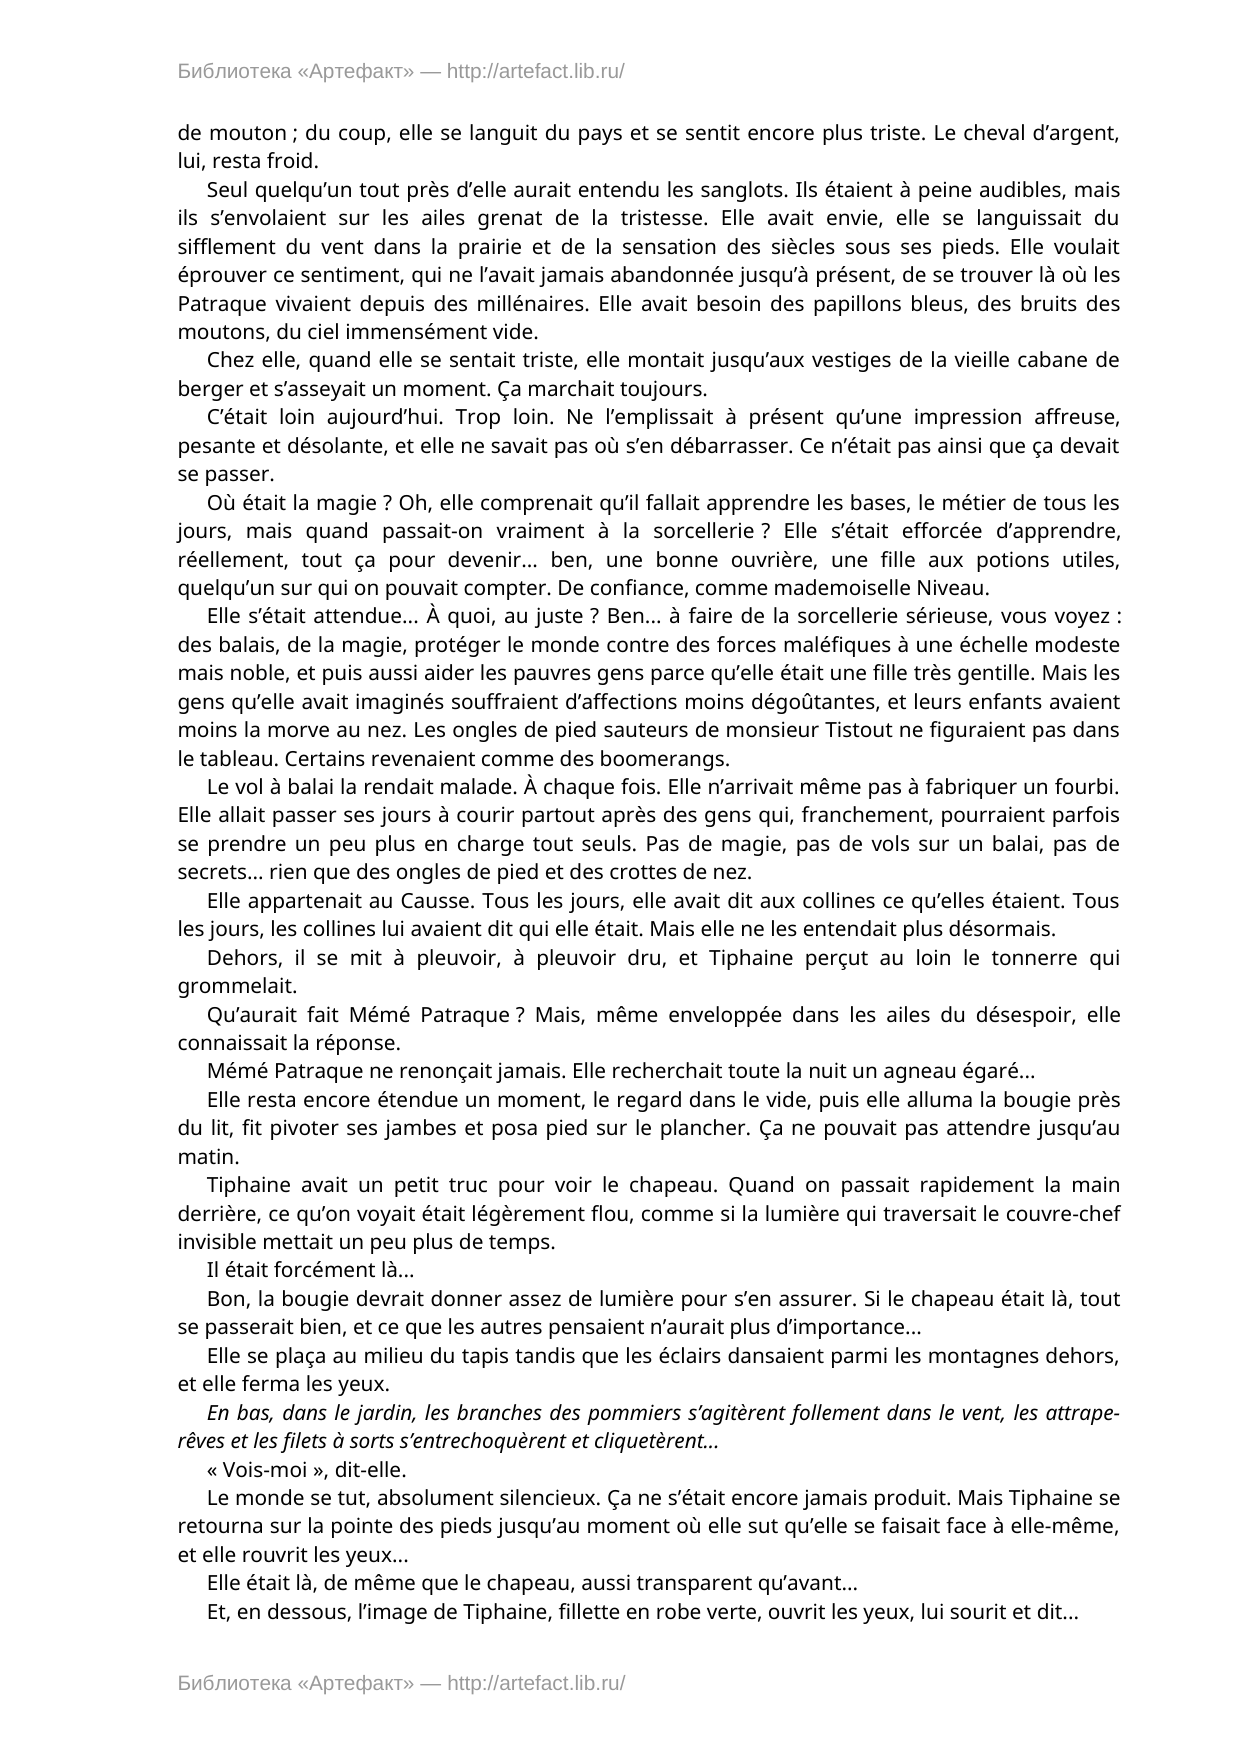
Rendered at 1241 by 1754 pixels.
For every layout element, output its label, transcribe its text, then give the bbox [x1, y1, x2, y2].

text Où était la magie ? Oh, elle comprenait qu’il fallait apprendre les bases, le métier de tous les jours, mais quand passait-on vraiment à la sorcellerie ? Elle s’était efforcée d’apprendre, réellement, tout ça pour devenir... ben, une bonne ouvrière, une fille aux potions utiles, quelqu’un sur qui on pouvait compter. De confiance, comme mademoiselle Niveau. [177, 488, 1122, 602]
text Seul quelqu’un tout près d’elle aurait entendu les sanglots. Ils étaient à peine audibles, mais ils s’envolaient sur les ailes grenat de la tristesse. Elle avait envie, elle se languissait du sifflement du vent dans la prairie et de la sensation des siècles sous ses pieds. Elle voulait éprouver ce sentiment, qui ne l’avait jamais abandonnée jusqu’à présent, de se trouver là où les Patraque vivaient depuis des millénaires. Elle avait besoin des papillons bleus, des bruits des moutons, du ciel immensément vide. [177, 175, 1122, 346]
text Elle se plaça au milieu du tapis tandis que les éclairs dansaient parmi les montagnes dehors, et elle ferma les yeux. [177, 1341, 1122, 1398]
text Chez elle, quand elle se sentait triste, elle montait jusqu’aux vestiges de la vieille cabane de berger et s’asseyait un moment. Ça marchait toujours. [177, 346, 1122, 402]
text Et, en dessous, l’image de Tiphaine, fillette en robe verte, ouvrit les yeux, lui sourit et dit... [177, 1597, 1122, 1625]
text Qu’aurait fait Mémé Patraque ? Mais, même enveloppée dans les ailes du désespoir, elle connaissait la réponse. [177, 1000, 1122, 1057]
text Tiphaine avait un petit truc pour voir le chapeau. Quand on passait rapidement la main derrière, ce qu’on voyait était légèrement flou, comme si la lumière qui traversait le couvre-chef invisible mettait un peu plus de temps. [177, 1170, 1122, 1256]
text Elle appartenait au Causse. Tous les jours, elle avait dit aux collines ce qu’elles étaient. Tous les jours, les collines lui avaient dit qui elle était. Mais elle ne les entendait plus désormais. [177, 886, 1122, 943]
text En bas, dans le jardin, les branches des pommiers s’agitèrent follement dans le vent, les attrape-rêves et les filets à sorts s’entrechoquèrent et cliquetèrent... [177, 1398, 1122, 1455]
text Le monde se tut, absolument silencieux. Ça ne s’était encore jamais produit. Mais Tiphaine se retourna sur la pointe des pieds jusqu’au moment où elle sut qu’elle se faisait face à elle-même, et elle rouvrit les yeux... [177, 1483, 1122, 1568]
text Il était forcément là... [177, 1256, 1122, 1284]
text Bon, la bougie devrait donner assez de lumière pour s’en assurer. Si le chapeau était là, tout se passerait bien, et ce que les autres pensaient n’aurait plus d’importance... [177, 1284, 1122, 1341]
text « Vois-moi », dit-elle. [177, 1455, 1122, 1483]
text Mémé Patraque ne renonçait jamais. Elle recherchait toute la nuit un agneau égaré... [177, 1057, 1122, 1085]
text Le vol à balai la rendait malade. À chaque fois. Elle n’arrivait même pas à fabriquer un fourbi. Elle allait passer ses jours à courir partout après des gens qui, franchement, pourraient parfois se prendre un peu plus en charge tout seuls. Pas de magie, pas de vols sur un balai, pas de secrets... rien que des ongles de pied et des crottes de nez. [177, 772, 1122, 886]
text C’était loin aujourd’hui. Trop loin. Ne l’emplissait à présent qu’une impression affreuse, pesante et désolante, et elle ne savait pas où s’en débarrasser. Ce n’était pas ainsi que ça devait se passer. [177, 402, 1122, 488]
text Elle resta encore étendue un moment, le regard dans le vide, puis elle alluma la bougie près du lit, fit pivoter ses jambes et posa pied sur le plancher. Ça ne pouvait pas attendre jusqu’au matin. [177, 1085, 1122, 1170]
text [177, 118, 1122, 175]
text Elle s’était attendue... À quoi, au juste ? Ben... à faire de la sorcellerie sérieuse, vous voyez : des balais, de la magie, protéger le monde contre des forces maléfiques à une échelle modeste mais noble, et puis aussi aider les pauvres gens parce qu’elle était une fille très gentille. Mais les gens qu’elle avait imaginés souffraient d’affections moins dégoûtantes, et leurs enfants avaient moins la morve au nez. Les ongles de pied sauteurs de monsieur Tistout ne figuraient pas dans le tableau. Certains revenaient comme des boomerangs. [177, 602, 1122, 772]
text Elle était là, de même que le chapeau, aussi transparent qu’avant... [177, 1568, 1122, 1597]
text Dehors, il se mit à pleuvoir, à pleuvoir dru, et Tiphaine perçut au loin le tonnerre qui grommelait. [177, 943, 1122, 1000]
